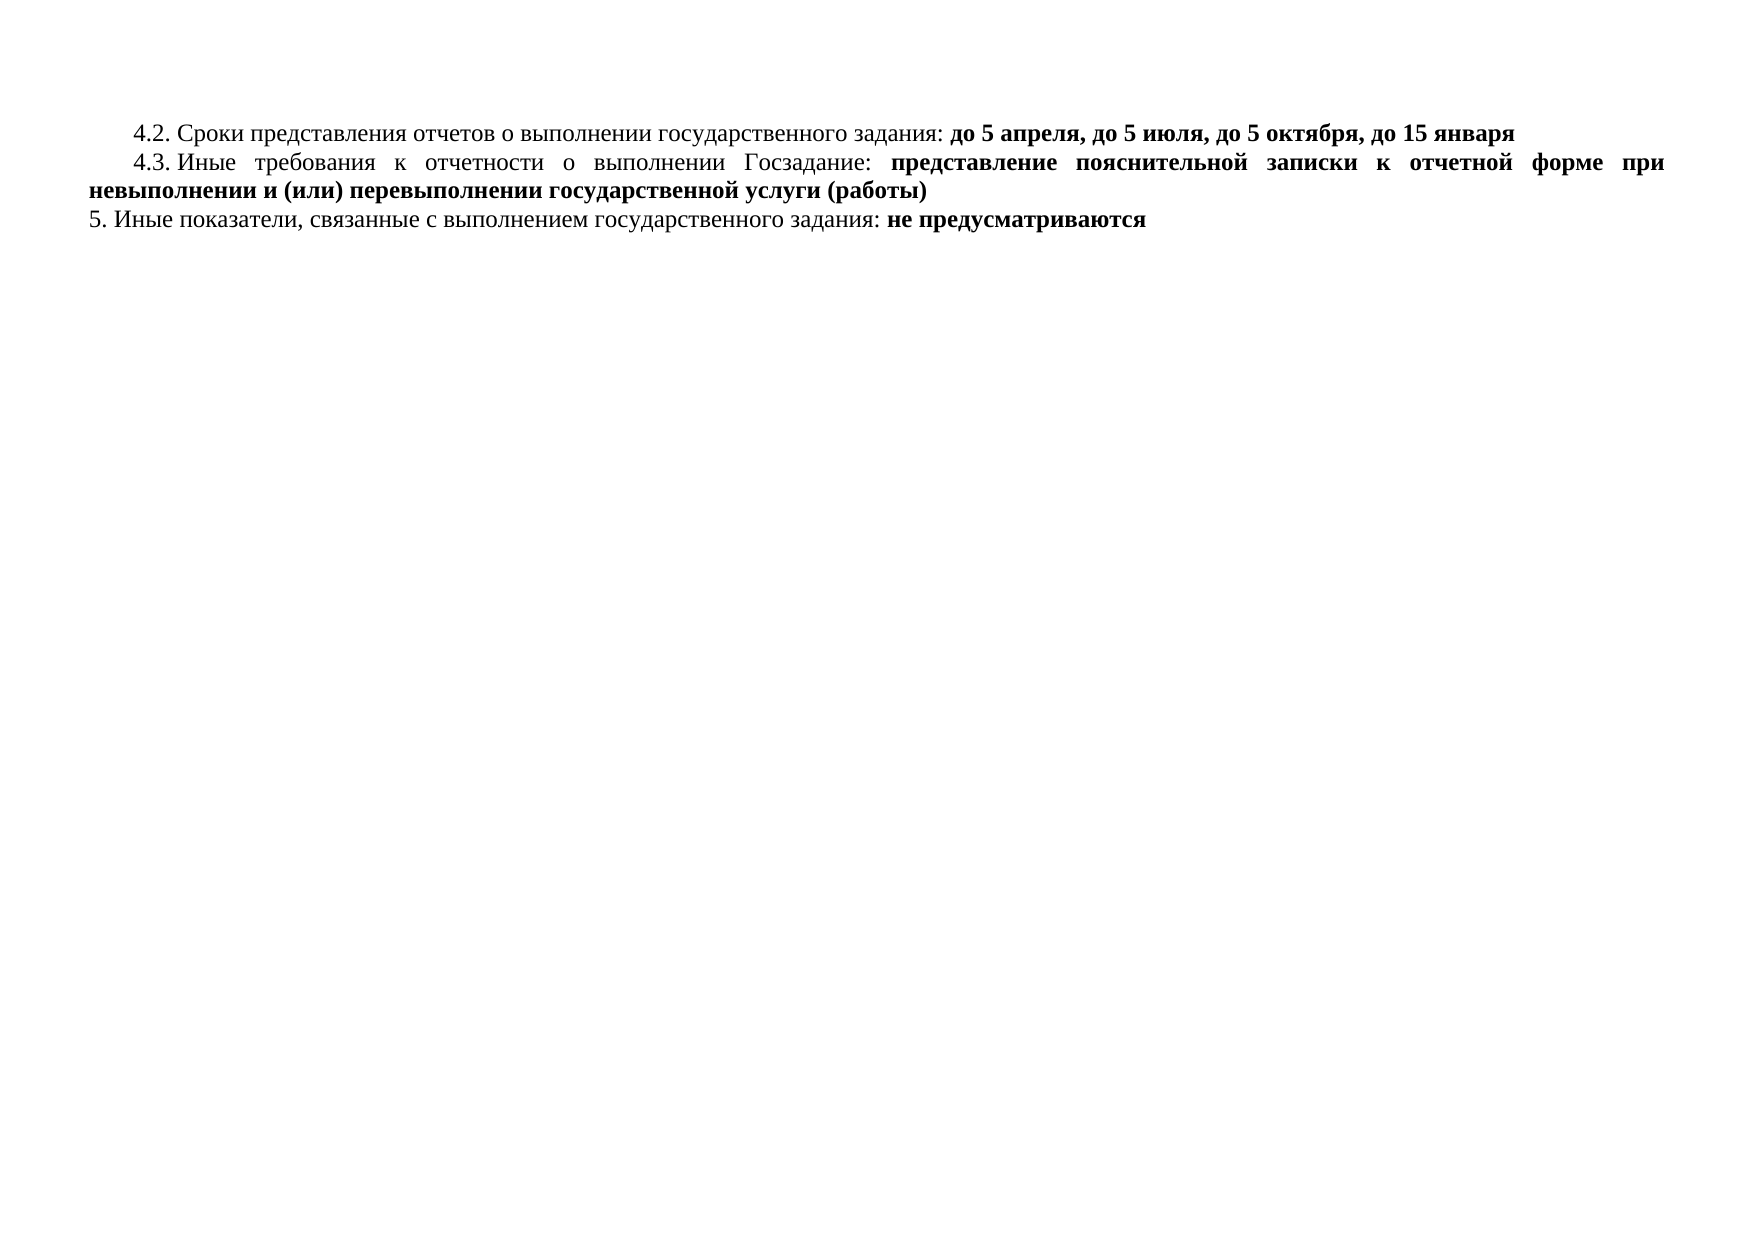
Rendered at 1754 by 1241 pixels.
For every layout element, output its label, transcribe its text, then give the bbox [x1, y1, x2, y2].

text 4.3. Иные требования к отчетности о выполнении Госзадание: представление пояснительной записки к отчетной форме при невыполнении и (или) перевыполнении государственной услуги (работы) [89, 147, 1665, 204]
text 5. Иные показатели, связанные с выполнением государственного задания: не предусматриваются [89, 204, 1665, 233]
text 4.2. Сроки представления отчетов о выполнении государственного задания: до 5 апреля, до 5 июля, до 5 октября, до 15 января [89, 118, 1665, 147]
